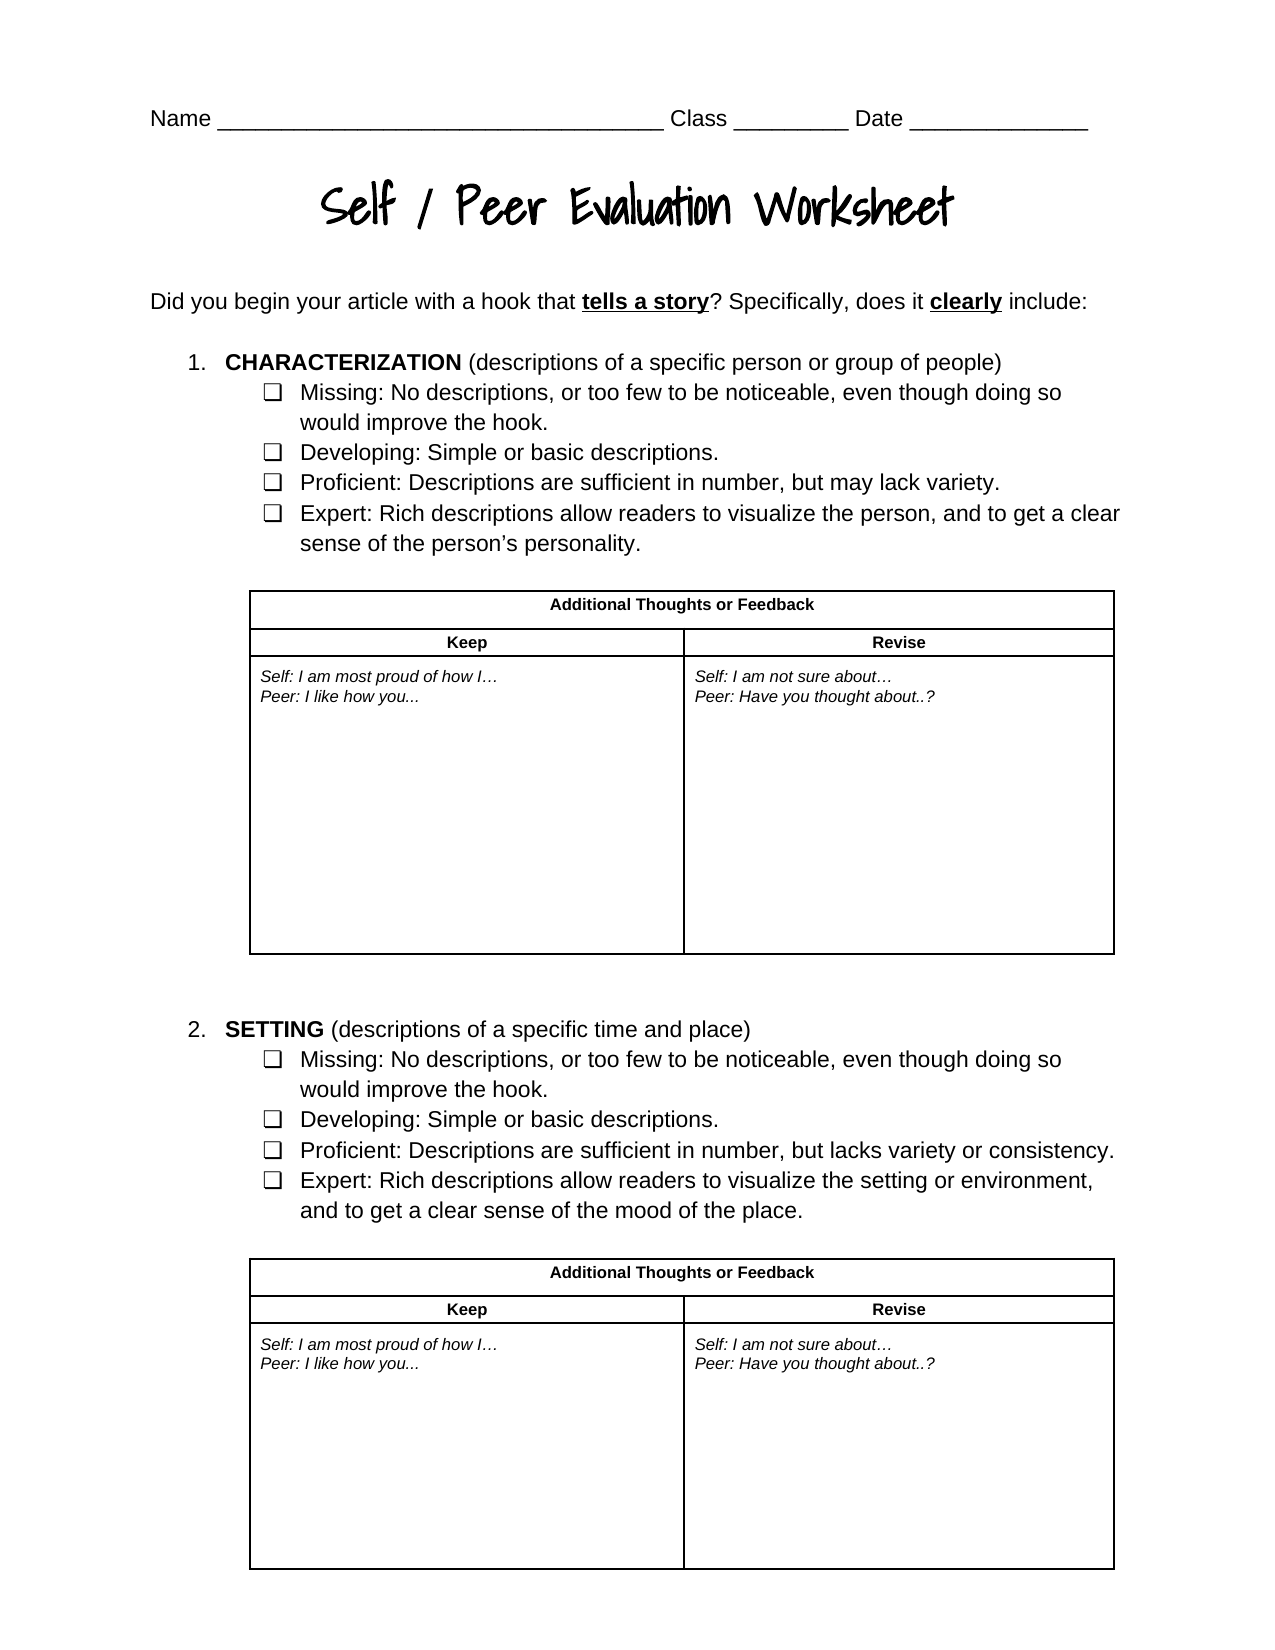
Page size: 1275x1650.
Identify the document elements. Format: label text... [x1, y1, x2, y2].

table_cell Keep [251, 1297, 683, 1322]
table_cell Keep [251, 630, 683, 655]
list SETTING (descriptions of a specific time and place) [187, 1016, 1125, 1042]
text Self / Peer Evaluation Worksheet [150, 166, 1125, 246]
text Did you begin your article with a hook that tells a story? Specifically, does it clearly include: [150, 288, 1125, 314]
list Proficient: Descriptions are sufficient in number, but may lack variety. [262, 469, 1125, 496]
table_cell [251, 1324, 683, 1568]
table_cell Revise [685, 1297, 1113, 1322]
list Missing: No descriptions, or too few to be noticeable, even though doing so would improve the hook. [262, 1046, 1125, 1102]
list Missing: No descriptions, or too few to be noticeable, even though doing so would improve the hook. [262, 379, 1125, 435]
list CHARACTERIZATION (descriptions of a specific person or group of people) [187, 348, 1125, 375]
table_cell Self: I am most proud of how I… Peer: I like how you... [251, 657, 683, 953]
table_cell Revise [685, 630, 1113, 655]
table_cell Self: I am not sure about… Peer: Have you thought about..? [685, 657, 1113, 953]
list Developing: Simple or basic descriptions. [262, 1106, 1125, 1133]
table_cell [685, 1324, 1113, 1568]
list Expert: Rich descriptions allow readers to visualize the person, and to get a clear sense of the person’s personality. [262, 499, 1125, 556]
list Expert: Rich descriptions allow readers to visualize the setting or environment, and to get a clear sense of the mood of the place. [262, 1167, 1125, 1223]
list Developing: Simple or basic descriptions. [262, 439, 1125, 466]
list Proficient: Descriptions are sufficient in number, but lacks variety or consistency. [262, 1137, 1125, 1163]
table_header Additional Thoughts or Feedback [251, 1260, 1113, 1295]
table_header Additional Thoughts or Feedback [251, 592, 1113, 628]
